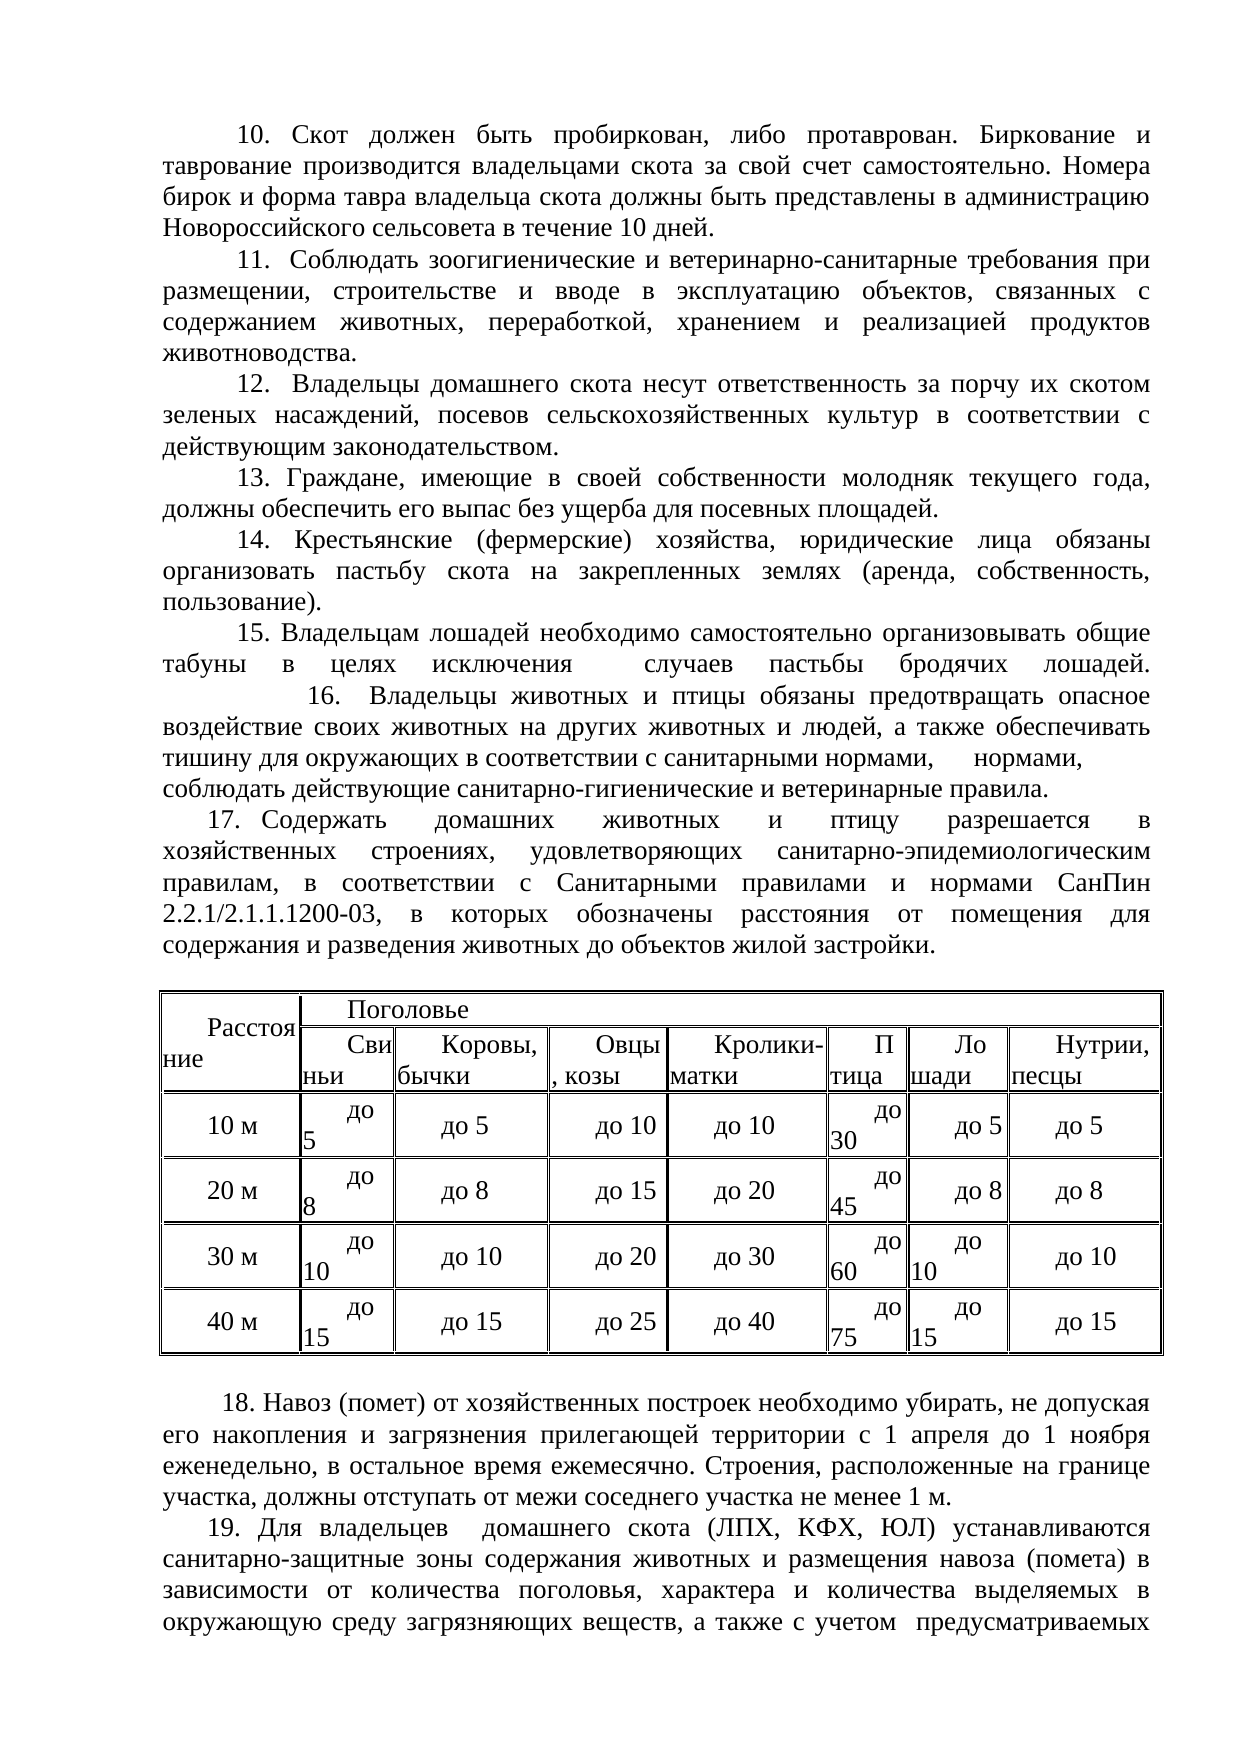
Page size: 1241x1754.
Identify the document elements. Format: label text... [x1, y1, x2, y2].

table_cell Свиньи [302, 1028, 393, 1090]
text 17. Содержать домашних животных и птицу разрешается в хозяйственных строениях, удовлетворяющих санитарно-эпидемиологическим правилам, в соответствии с Санитарными правилами и нормами СанПин 2.2.1/2.1.1.1200-03, в которых обозначены расстояния от помещения для содержания и разведения животных до объектов жилой застройки. [162, 803, 1152, 959]
table_cell до 15 [550, 1159, 666, 1221]
table_cell до 8 [1009, 1156, 1162, 1221]
table_cell до 5 [1010, 1090, 1161, 1156]
table_cell до 10 [669, 1094, 826, 1156]
table_cell до 5 [302, 1094, 393, 1156]
table_cell до 20 [550, 1225, 666, 1287]
table_header Поголовье [300, 994, 1160, 1024]
text 10. Скот должен быть пробиркован, либо протаврован. Биркование и таврование производится владельцами скота за свой счет самостоятельно. Номера бирок и форма тавра владельца скота должны быть представлены в администрацию Новороссийского сельсовета в течение 10 дней. [162, 118, 1152, 243]
table_cell до 10 [550, 1094, 666, 1156]
table_cell Кролики-матки [669, 1028, 826, 1090]
table_cell до 15 [395, 1290, 549, 1352]
text 11. Соблюдать зоогигиенические и ветеринарно-санитарные требования при размещении, строительстве и вводе в эксплуатацию объектов, связанных с содержанием животных, переработкой, хранением и реализацией продуктов животноводства. [162, 243, 1152, 367]
table_cell Коровы, бычки [396, 1028, 547, 1090]
table_cell Нутрии, песцы [1010, 1025, 1161, 1090]
table_cell 10 м [162, 1090, 299, 1156]
text 14. Крестьянские (фермерские) хозяйства, юридические лица обязаны организовать пастьбу скота на закрепленных землях (аренда, собственность, пользование). [162, 523, 1152, 616]
text 18. Навоз (помет) от хозяйственных построек необходимо убирать, не допуская его накопления и загрязнения прилегающей территории с 1 апреля до 1 ноября еженедельно, в остальное время ежемесячно. Строения, расположенные на границе участка, должны отступать от межи соседнего участка не менее 1 м. [162, 1356, 1152, 1511]
text 15. Владельцам лошадей необходимо самостоятельно организовывать общие табуны в целях исключения случаев пастьбы бродячих лошадей. 16. Владельцы животных и птицы обязаны предотвращать опасное воздействие своих животных на других животных и людей, а также обеспечивать тишину для окружающих в соответствии с санитарными нормами, нормами, соблюдать действующие санитарно-гигиенические и ветеринарные правила. [162, 616, 1152, 803]
table_cell до 10 [910, 1225, 1007, 1287]
table_cell до 15 [1009, 1287, 1162, 1352]
table_cell до 30 [829, 1094, 906, 1156]
table_cell до 60 [829, 1225, 906, 1287]
table_cell до 45 [829, 1159, 906, 1221]
table_cell до 15 [300, 1290, 394, 1352]
table_cell до 8 [910, 1159, 1007, 1221]
table_cell до 5 [910, 1094, 1007, 1156]
table_cell 40 м [160, 1287, 300, 1352]
table_cell до 10 [396, 1225, 547, 1287]
table_cell до 8 [302, 1159, 393, 1221]
table_cell до 25 [549, 1290, 667, 1352]
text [162, 1511, 1152, 1636]
table_cell до 75 [828, 1287, 908, 1352]
table_cell до 30 [669, 1225, 826, 1287]
table_cell 20 м [160, 1156, 300, 1221]
table_cell до 5 [396, 1094, 547, 1156]
table_cell до 40 [667, 1290, 828, 1352]
table_cell до 10 [1010, 1221, 1161, 1287]
table_cell Овцы, козы [550, 1028, 666, 1090]
table_cell до 15 [908, 1290, 1009, 1352]
table_cell до 8 [396, 1159, 547, 1221]
table_header Расстояние [162, 992, 300, 1090]
table_cell Птица [829, 1028, 906, 1090]
text 13. Граждане, имеющие в своей собственности молодняк текущего года, должны обеспечить его выпас без ущерба для посевных площадей. [162, 461, 1152, 523]
table_cell Лошади [910, 1028, 1007, 1090]
table_cell до 20 [669, 1159, 826, 1221]
table_cell 30 м [162, 1221, 299, 1287]
table_cell до 10 [302, 1225, 393, 1287]
text 12. Владельцы домашнего скота несут ответственность за порчу их скотом зеленых насаждений, посевов сельскохозяйственных культур в соответствии с действующим законодательством. [162, 367, 1152, 461]
